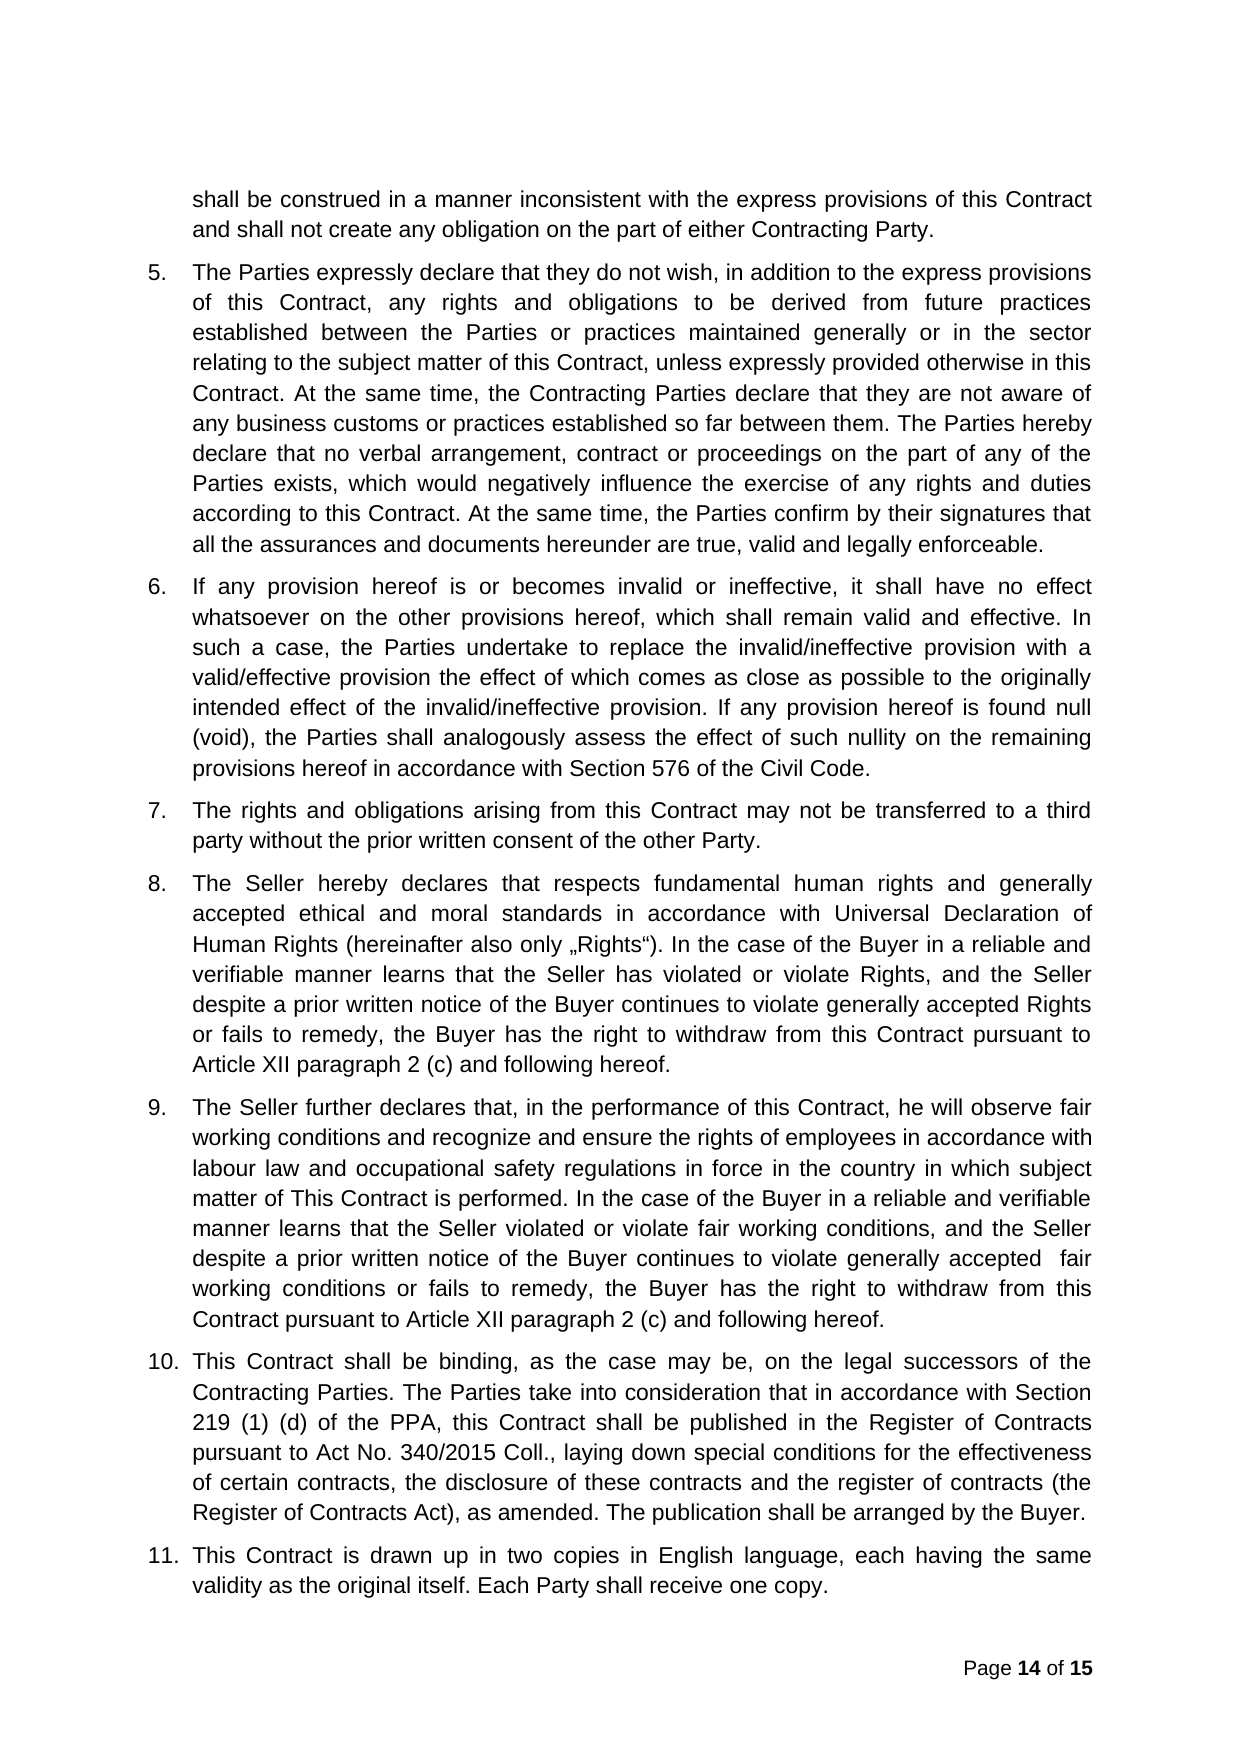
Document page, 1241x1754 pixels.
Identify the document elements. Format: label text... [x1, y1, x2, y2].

list The Seller further declares that, in the performance of this Contract, he will observe fair working conditions and recognize and ensure the rights of employees in accordance with labour law and occupational safety regulations in force in the country in which subject matter of This Contract is performed. In the case of the Buyer in a reliable and verifiable manner learns that the Seller violated or violate fair working conditions, and the Seller despite a prior written notice of the Buyer continues to violate generally accepted fair working conditions or fails to remedy, the Buyer has the right to withdraw from this Contract pursuant to Article XII paragraph 2 (c) and following hereof. [148, 1094, 1093, 1332]
list The rights and obligations arising from this Contract may not be transferred to a third party without the prior written consent of the other Party. [148, 797, 1093, 854]
list This Contract shall be binding, as the case may be, on the legal successors of the Contracting Parties. The Parties take into consideration that in accordance with Section 219 (1) (d) of the PPA, this Contract shall be published in the Register of Contracts pursuant to Act No. 340/2015 Coll., laying down special conditions for the effectiveness of certain contracts, the disclosure of these contracts and the register of contracts (the Register of Contracts Act), as amended. The publication shall be arranged by the Buyer. [148, 1348, 1093, 1526]
list If any provision hereof is or becomes invalid or ineffective, it shall have no effect whatsoever on the other provisions hereof, which shall remain valid and effective. In such a case, the Parties undertake to replace the invalid/ineffective provision with a valid/effective provision the effect of which comes as close as possible to the originally intended effect of the invalid/ineffective provision. If any provision hereof is found null (void), the Parties shall analogously assess the effect of such nullity on the remaining provisions hereof in accordance with Section 576 of the Civil Code. [148, 573, 1093, 781]
list This Contract is drawn up in two copies in English language, each having the same validity as the original itself. Each Party shall receive one copy. [148, 1542, 1093, 1599]
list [148, 186, 1093, 242]
list The Seller hereby declares that respects fundamental human rights and generally accepted ethical and moral standards in accordance with Universal Declaration of Human Rights (hereinafter also only „Rights“). In the case of the Buyer in a reliable and verifiable manner learns that the Seller has violated or violate Rights, and the Seller despite a prior written notice of the Buyer continues to violate generally accepted Rights or fails to remedy, the Buyer has the right to withdraw from this Contract pursuant to Article XII paragraph 2 (c) and following hereof. [148, 870, 1093, 1078]
list The Parties expressly declare that they do not wish, in addition to the express provisions of this Contract, any rights and obligations to be derived from future practices established between the Parties or practices maintained generally or in the sector relating to the subject matter of this Contract, unless expressly provided otherwise in this Contract. At the same time, the Contracting Parties declare that they are not aware of any business customs or practices established so far between them. The Parties hereby declare that no verbal arrangement, contract or proceedings on the part of any of the Parties exists, which would negatively influence the exercise of any rights and duties according to this Contract. At the same time, the Parties confirm by their signatures that all the assurances and documents hereunder are true, valid and legally enforceable. [148, 259, 1093, 557]
